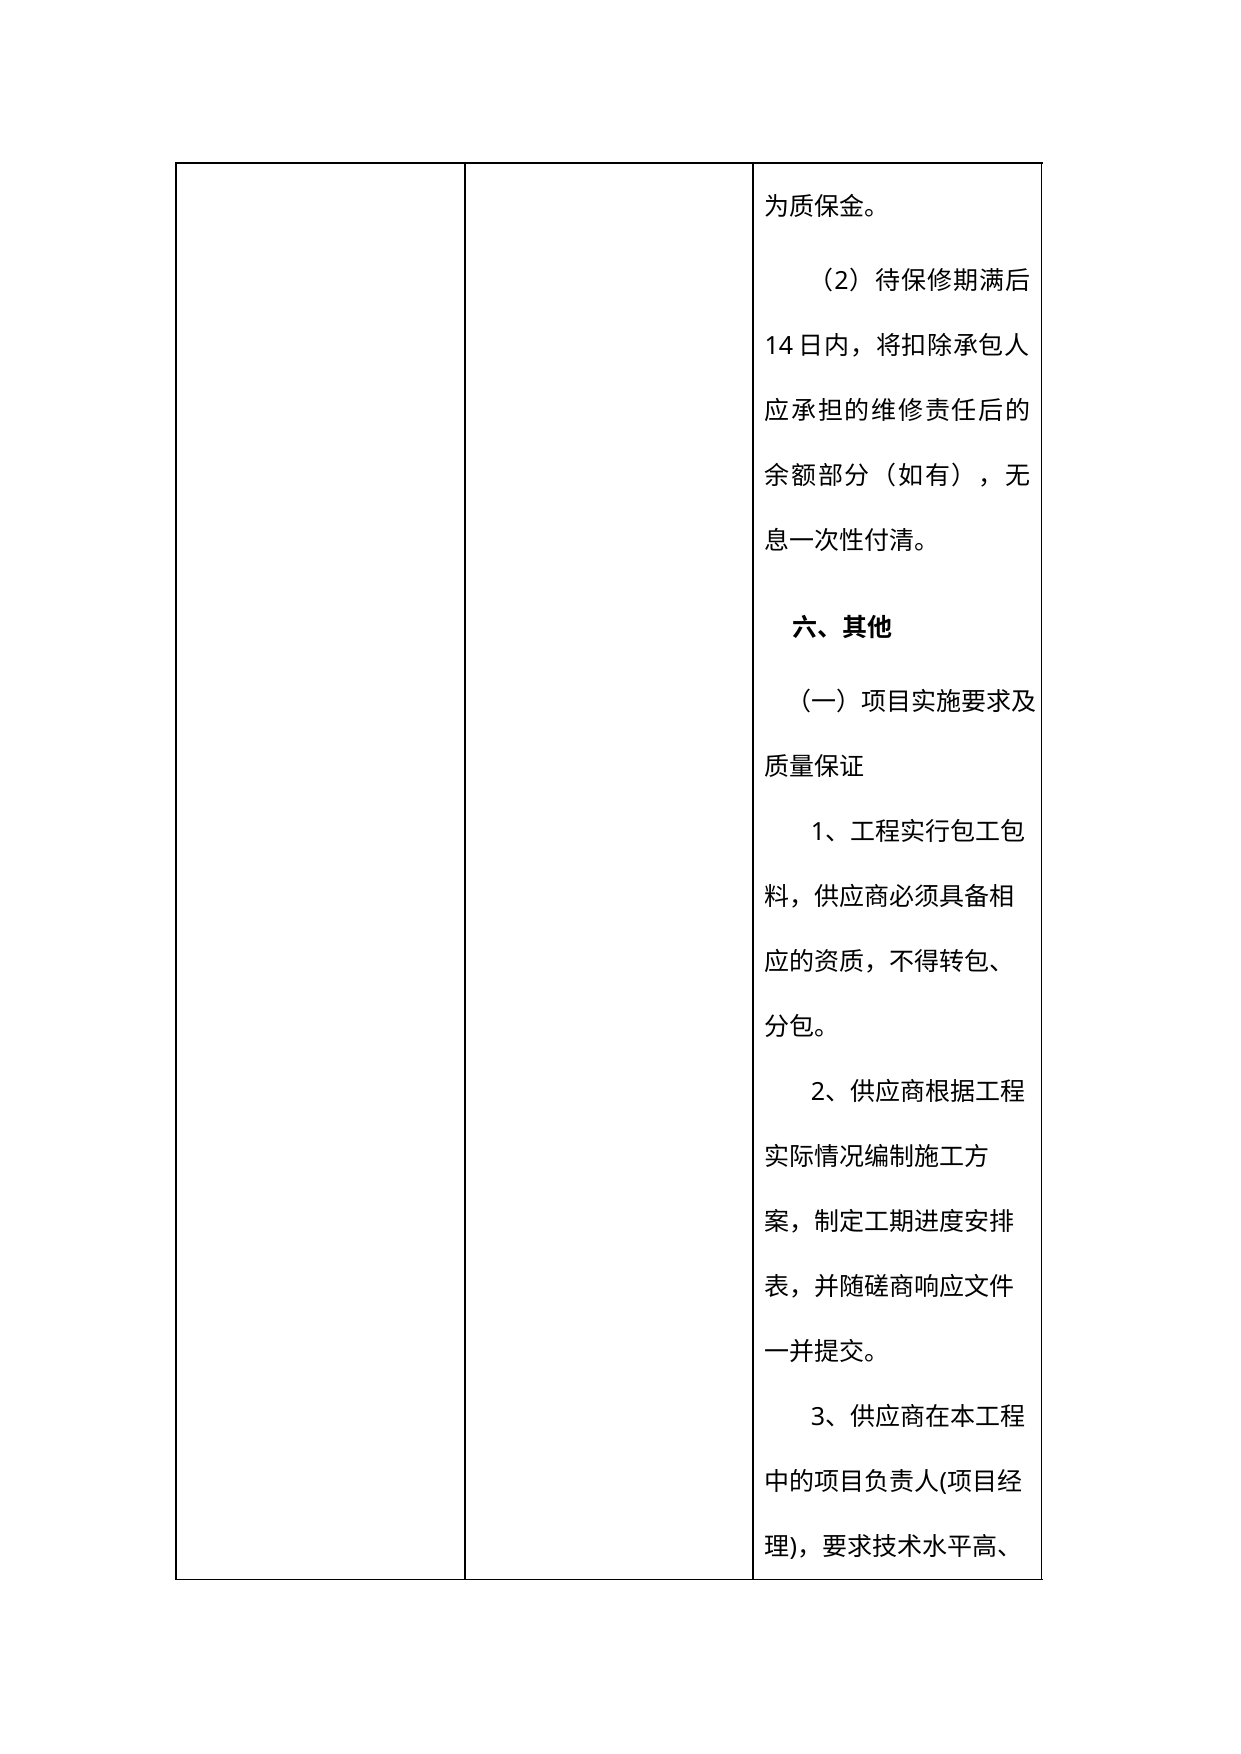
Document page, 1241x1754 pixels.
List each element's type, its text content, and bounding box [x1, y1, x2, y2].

table_cell [177, 164, 464, 1578]
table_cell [754, 164, 1041, 1578]
table_cell 1 [466, 164, 752, 1578]
